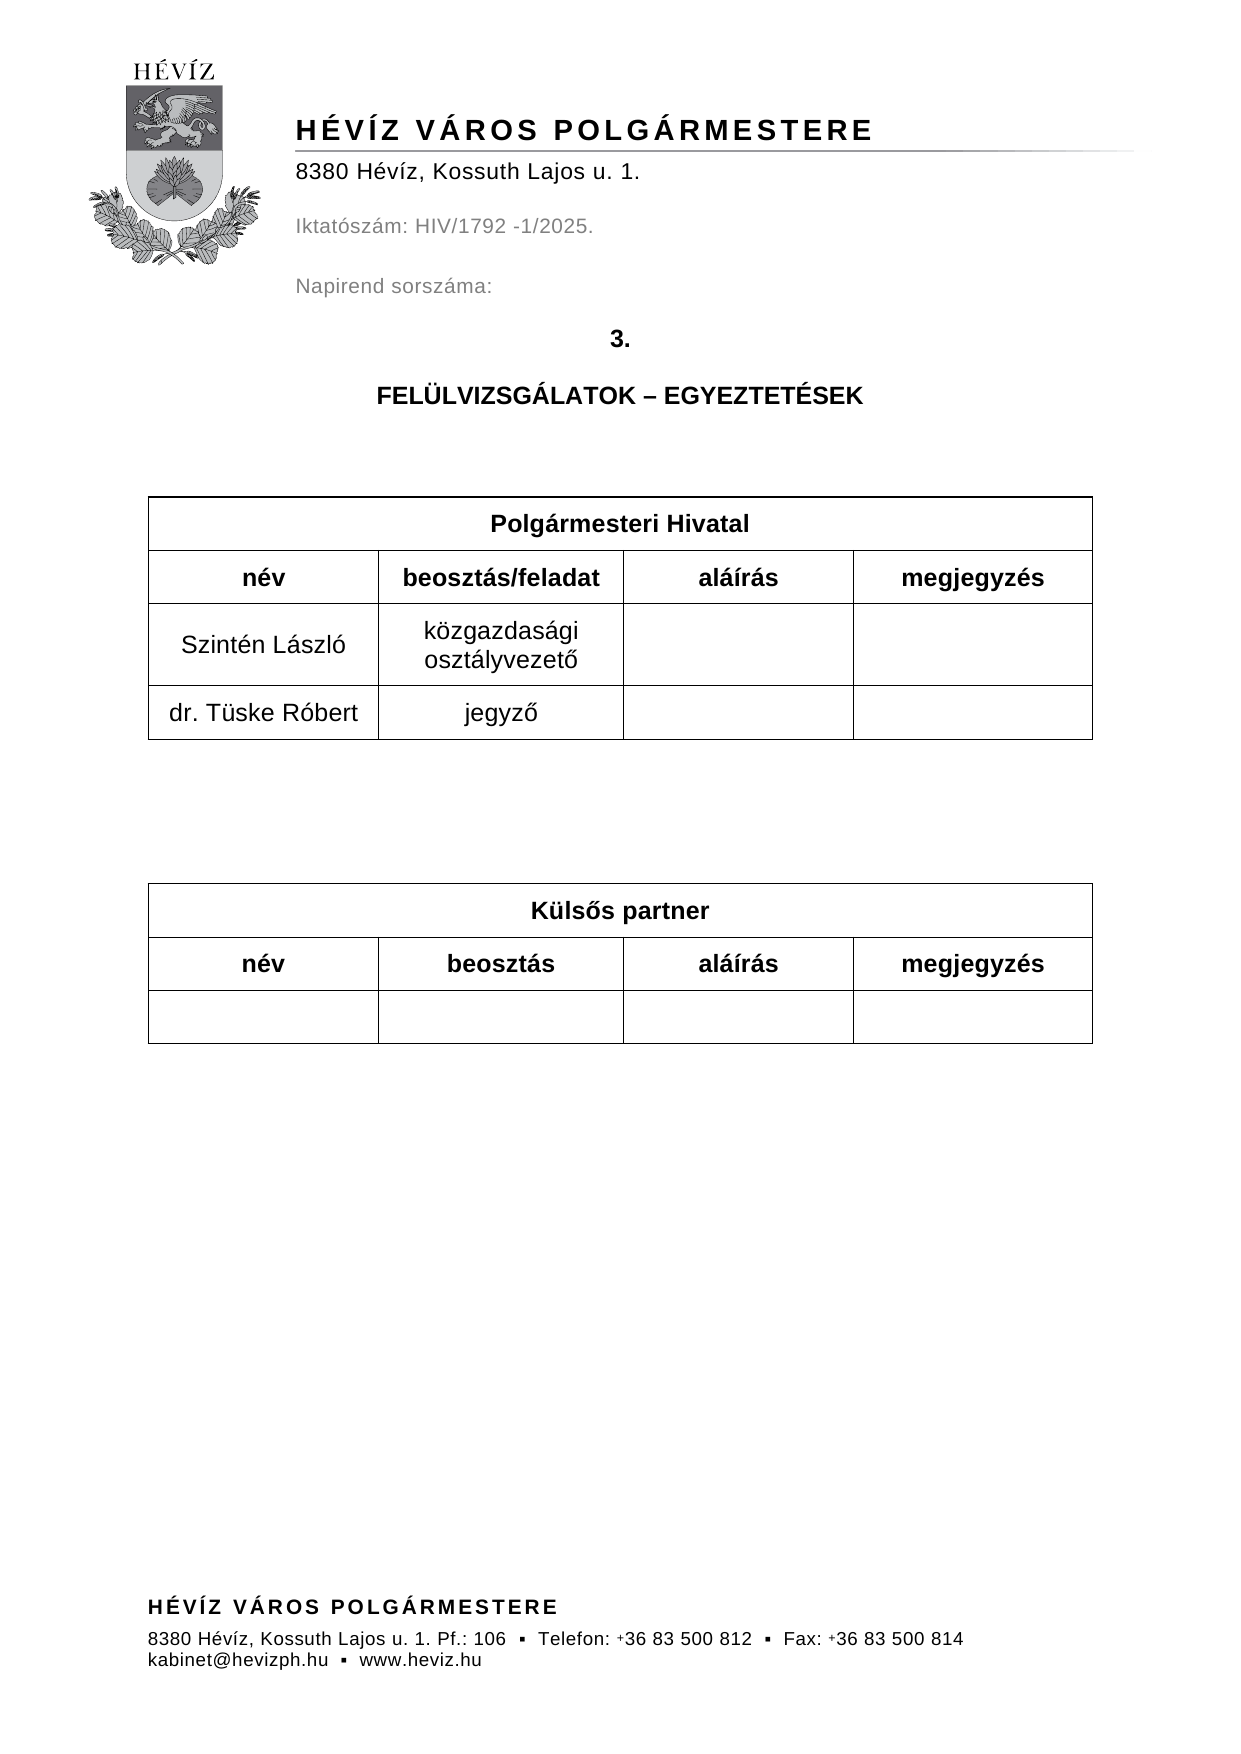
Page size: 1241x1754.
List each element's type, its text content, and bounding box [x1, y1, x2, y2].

table_cell név [149, 938, 378, 990]
table_cell megjegyzés [854, 938, 1092, 990]
table_cell aláírás [624, 551, 853, 603]
table_cell beosztás [379, 938, 623, 990]
table_cell jegyző [379, 686, 623, 738]
table_cell [379, 991, 623, 1043]
table_cell megjegyzés [854, 551, 1092, 603]
table_cell [854, 991, 1092, 1043]
table_cell aláírás [624, 938, 853, 990]
table_cell [149, 991, 378, 1043]
table_cell [624, 991, 853, 1043]
text FELÜLVIZSGÁLATOK – EGYEZTETÉSEK [148, 381, 1093, 410]
table_cell név [149, 551, 378, 603]
table_cell dr. Tüske Róbert [149, 686, 378, 738]
table_cell beosztás/feladat [379, 551, 623, 603]
text 3. [148, 324, 1093, 353]
table_cell [854, 604, 1092, 685]
table_cell [624, 686, 853, 738]
table_header Külsős partner [149, 884, 1092, 937]
table_cell [854, 686, 1092, 738]
table_cell [624, 604, 853, 685]
table_cell közgazdasági osztályvezető [379, 604, 623, 685]
table_cell Szintén László [149, 604, 378, 685]
table_header Polgármesteri Hivatal [149, 498, 1092, 550]
